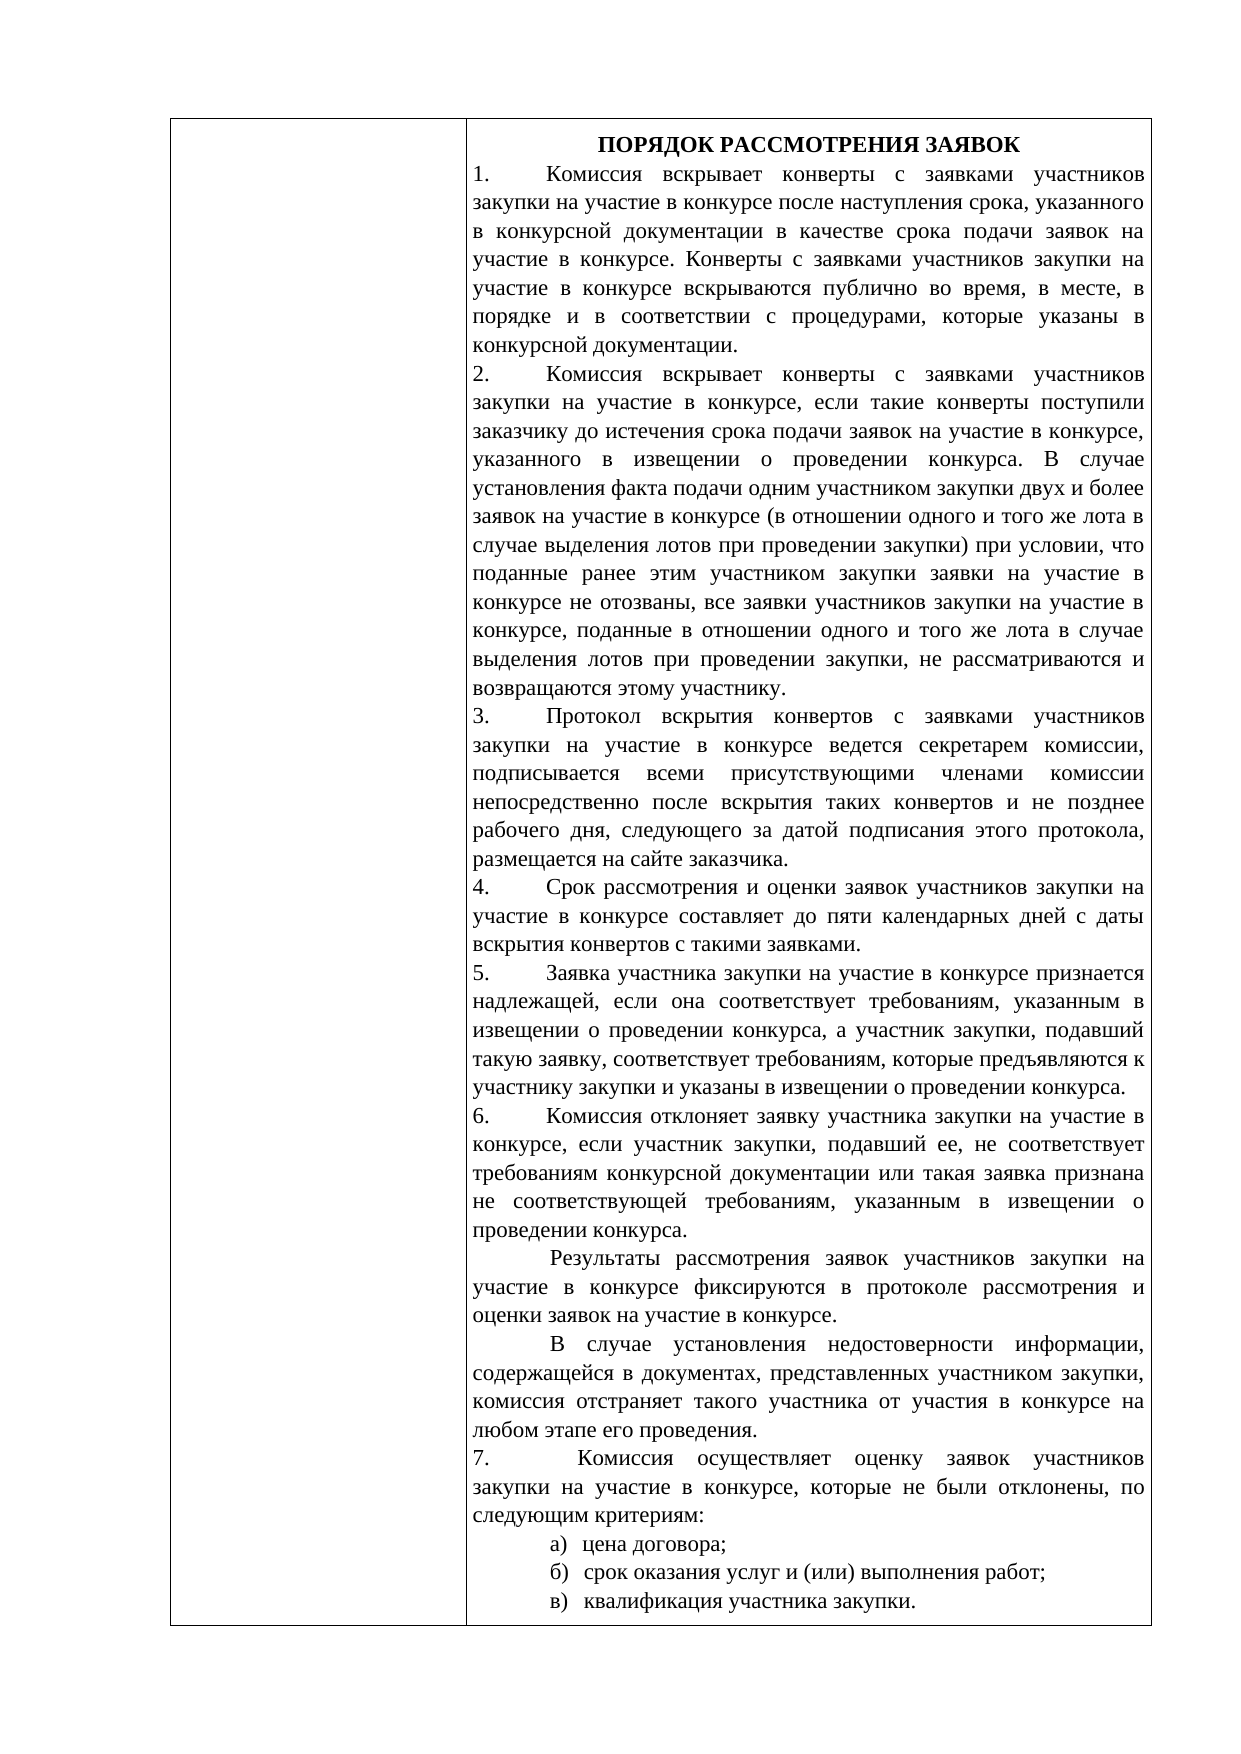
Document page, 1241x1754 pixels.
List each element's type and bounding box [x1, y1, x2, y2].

table_cell [171, 119, 466, 1624]
table_cell [467, 119, 1151, 1624]
